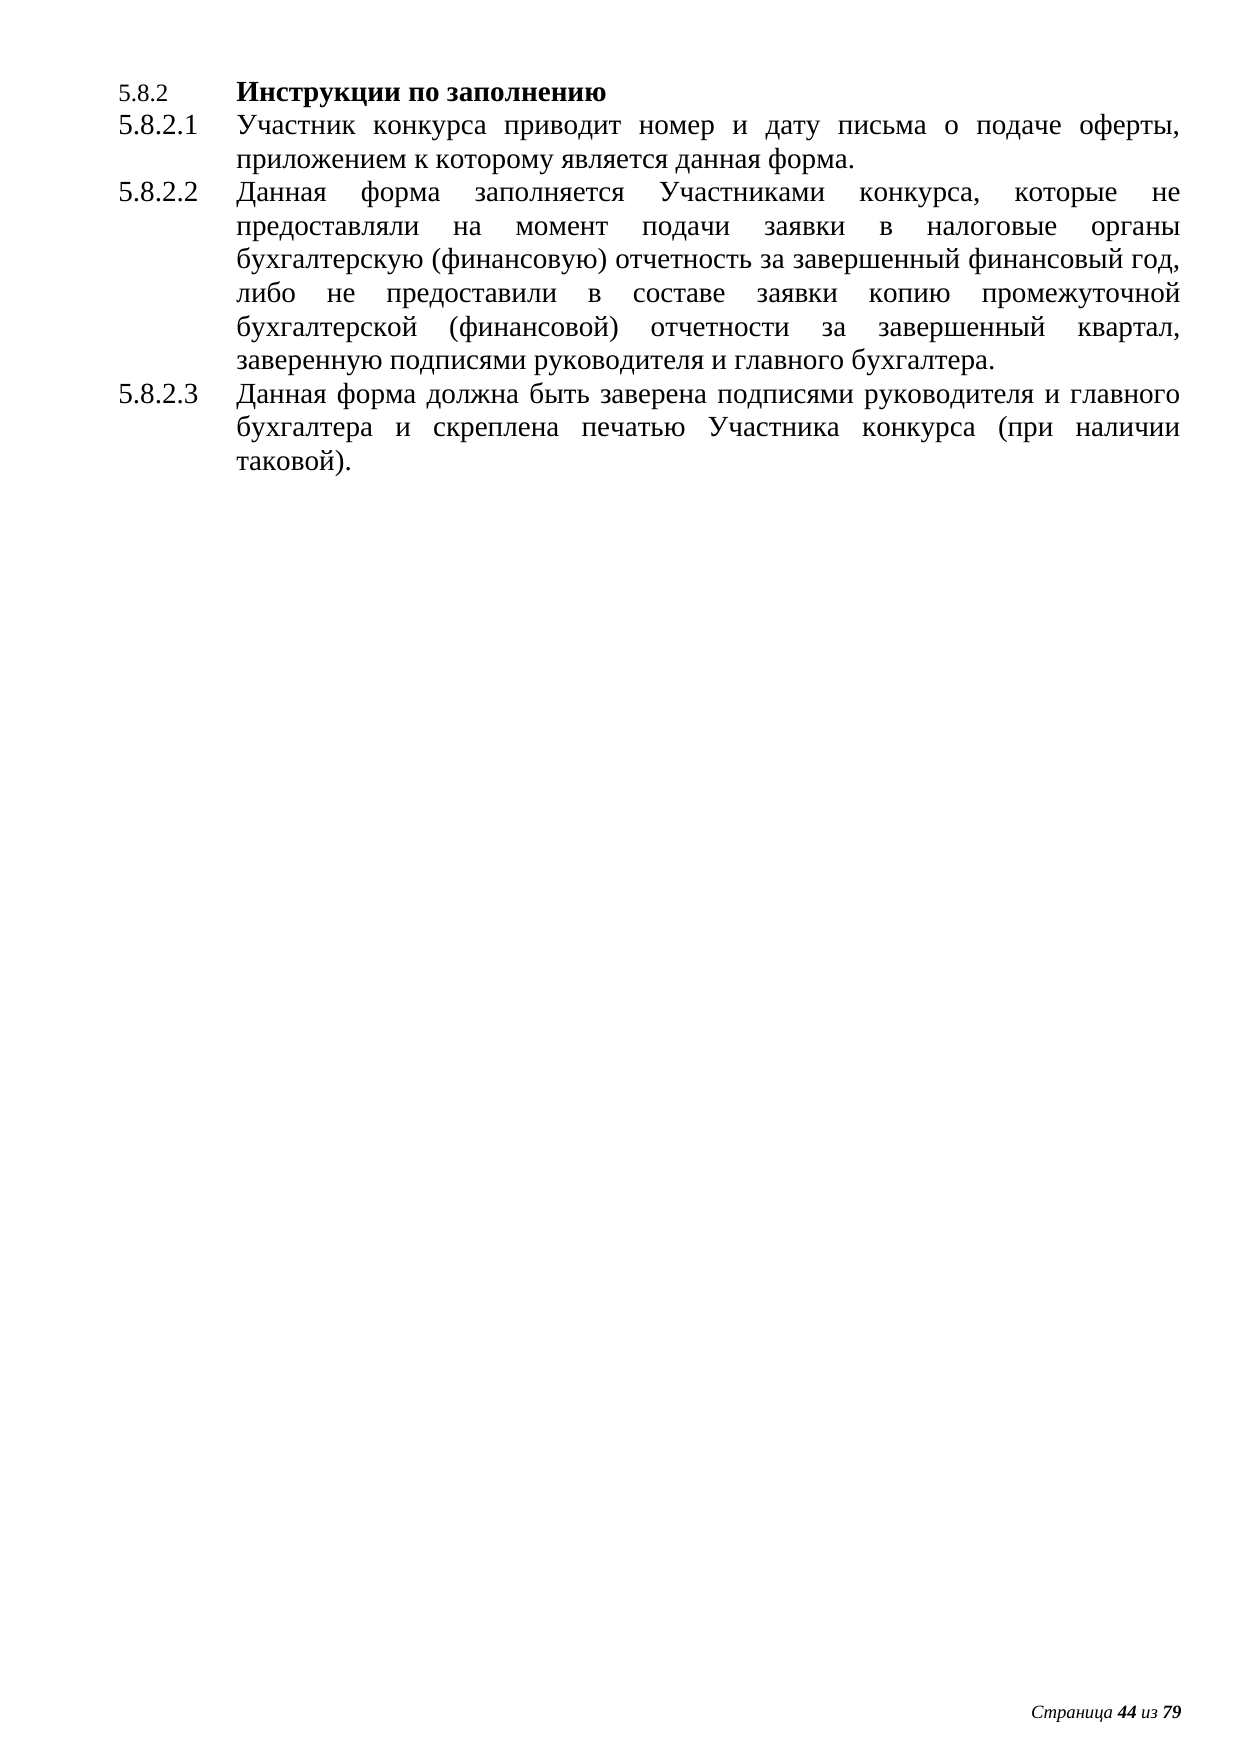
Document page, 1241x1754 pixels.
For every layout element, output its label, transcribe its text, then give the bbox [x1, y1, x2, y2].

text Данная форма должна быть заверена подписями руководителя и главного бухгалтера и скреплена печатью Участника конкурса (при наличии таковой). [118, 376, 1181, 476]
text Инструкции по заполнению [118, 74, 1181, 107]
text Данная форма заполняется Участниками конкурса, которые не предоставляли на момент подачи заявки в налоговые органы бухгалтерскую (финансовую) отчетность за завершенный финансовый год, либо не предоставили в составе заявки копию промежуточной бухгалтерской (финансовой) отчетности за завершенный квартал, заверенную подписями руководителя и главного бухгалтера. [118, 174, 1181, 376]
text Участник конкурса приводит номер и дату письма о подаче оферты, приложением к которому является данная форма. [118, 107, 1181, 174]
